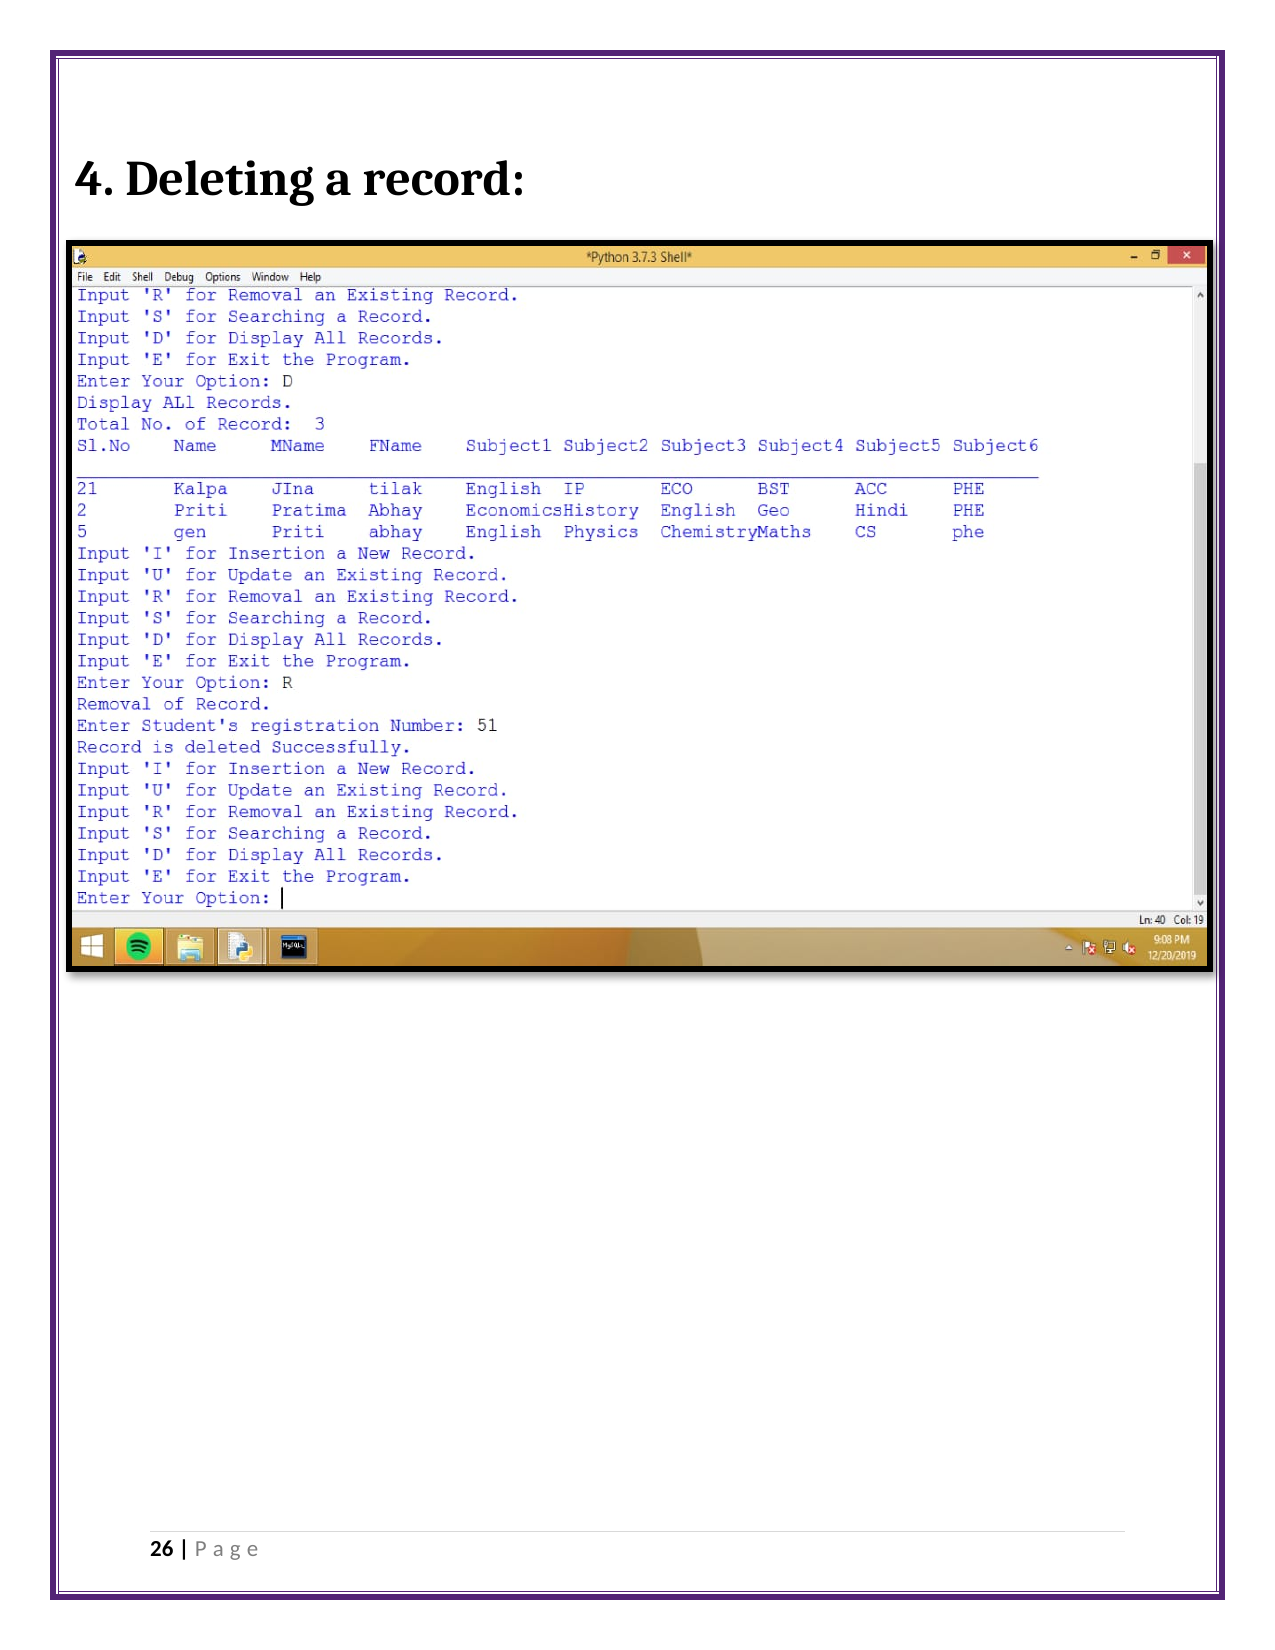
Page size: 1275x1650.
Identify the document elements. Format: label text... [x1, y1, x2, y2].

text 4. Deleting a record: [75, 150, 1125, 207]
picture [72, 246, 1207, 966]
